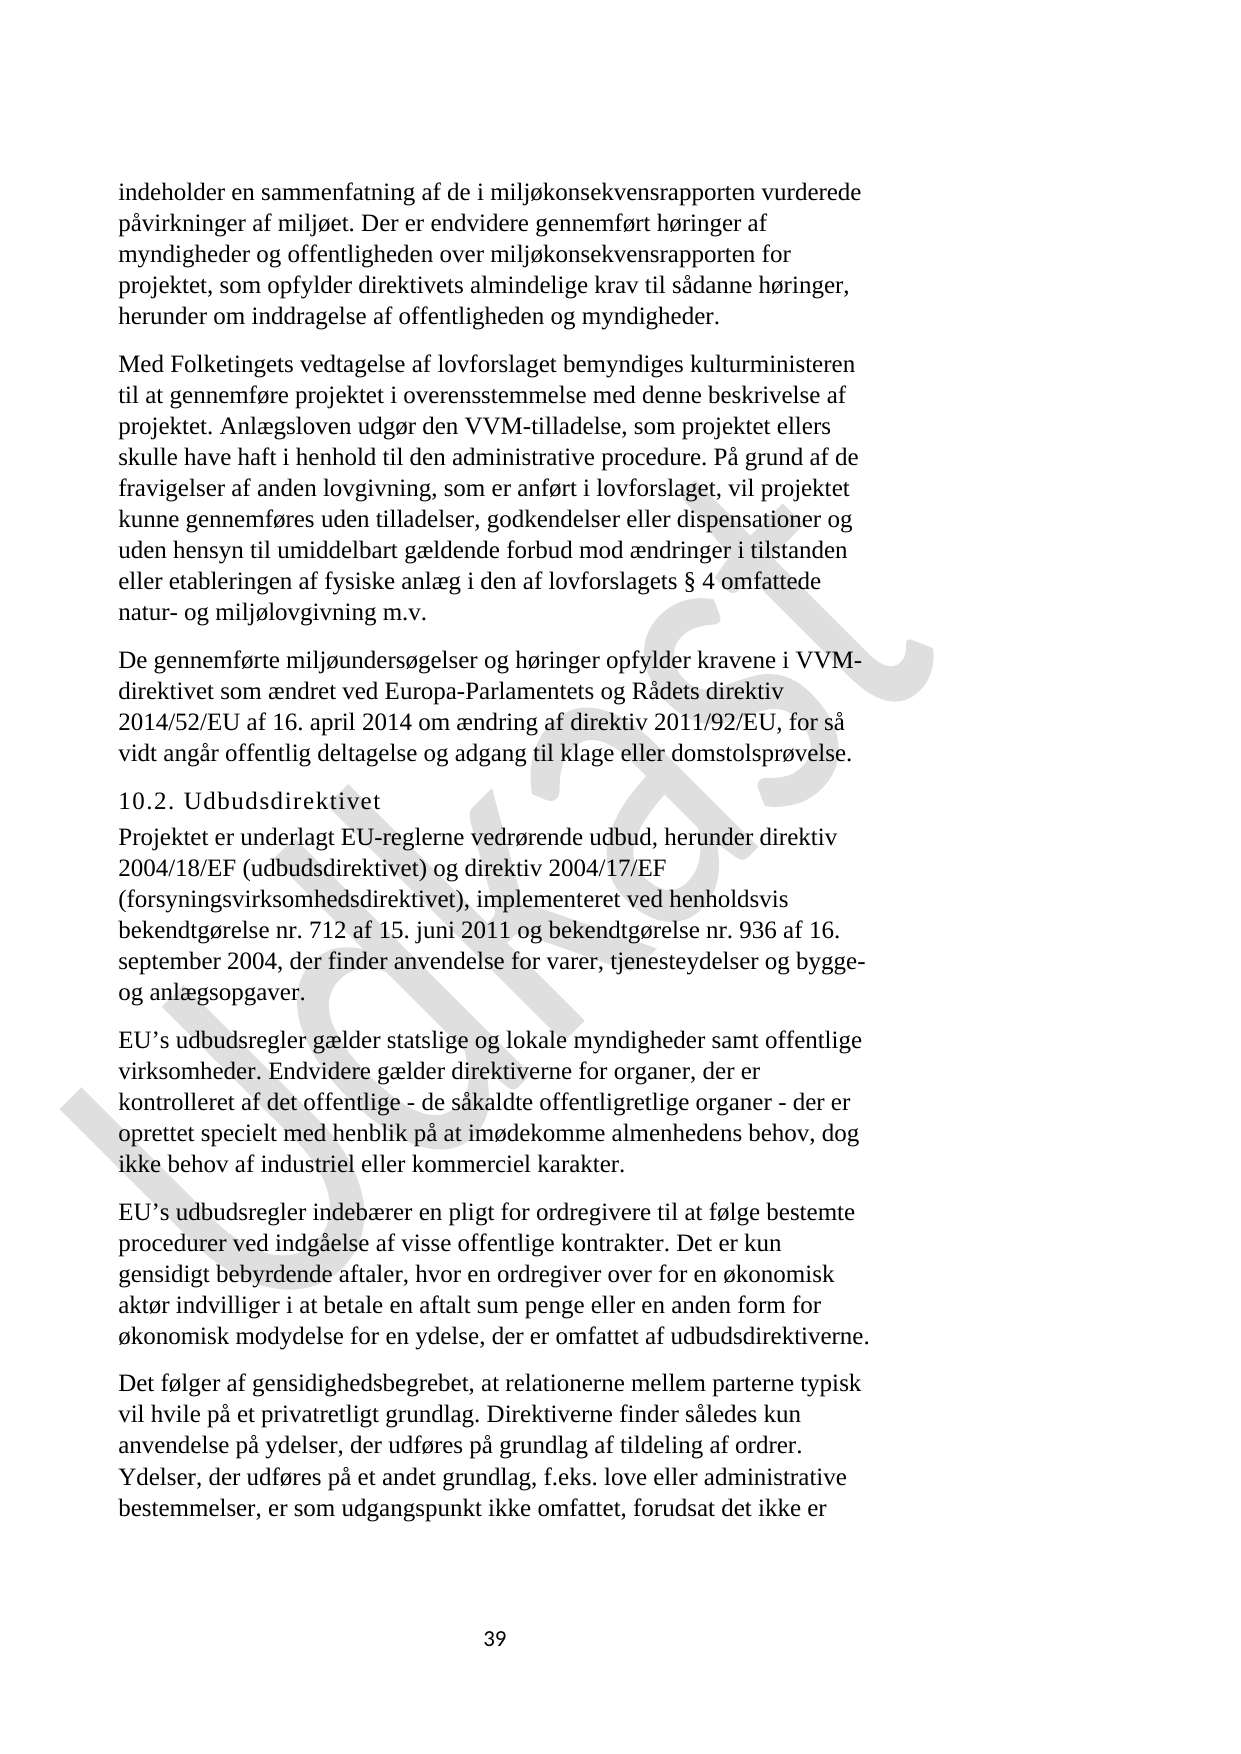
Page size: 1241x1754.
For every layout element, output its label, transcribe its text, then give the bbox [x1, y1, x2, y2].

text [118, 177, 871, 330]
text Med Folketingets vedtagelse af lovforslaget bemyndiges kulturministeren til at gennemføre projektet i overensstemmelse med denne beskrivelse af projektet. Anlægsloven udgør den VVM-tilladelse, som projektet ellers skulle have haft i henhold til den administrative procedure. På grund af de fravigelser af anden lovgivning, som er anført i lovforslaget, vil projektet kunne gennemføres uden tilladelser, godkendelser eller dispensationer og uden hensyn til umiddelbart gældende forbud mod ændringer i tilstanden eller etableringen af fysiske anlæg i den af lovforslagets § 4 omfattede natur- og miljølovgivning m.v. [118, 349, 871, 626]
text EU’s udbudsregler indebærer en pligt for ordregivere til at følge bestemte procedurer ved indgåelse af visse offentlige kontrakter. Det er kun gensidigt bebyrdende aftaler, hvor en ordregiver over for en økonomisk aktør indvilliger i at betale en aftalt sum penge eller en anden form for økonomisk modydelse for en ydelse, der er omfattet af udbudsdirektiverne. [118, 1197, 871, 1349]
text De gennemførte miljøundersøgelser og høringer opfylder kravene i VVM-direktivet som ændret ved Europa-Parlamentets og Rådets direktiv 2014/52/EU af 16. april 2014 om ændring af direktiv 2011/92/EU, for så vidt angår offentlig deltagelse og adgang til klage eller domstolsprøvelse. [118, 645, 871, 767]
text Projektet er underlagt EU-reglerne vedrørende udbud, herunder direktiv 2004/18/EF (udbudsdirektivet) og direktiv 2004/17/EF (forsyningsvirksomhedsdirektivet), implementeret ved henholdsvis bekendtgørelse nr. 712 af 15. juni 2011 og bekendtgørelse nr. 936 af 16. september 2004, der finder anvendelse for varer, tjenesteydelser og bygge- og anlægsopgaver. [118, 822, 871, 1006]
subtitle 10.2. Udbudsdirektivet [118, 786, 871, 815]
text EU’s udbudsregler gælder statslige og lokale myndigheder samt offentlige virksomheder. Endvidere gælder direktiverne for organer, der er kontrolleret af det offentlige - de såkaldte offentligretlige organer - der er oprettet specielt med henblik på at imødekomme almenhedens behov, dog ikke behov af industriel eller kommerciel karakter. [118, 1025, 871, 1178]
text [118, 1368, 871, 1521]
